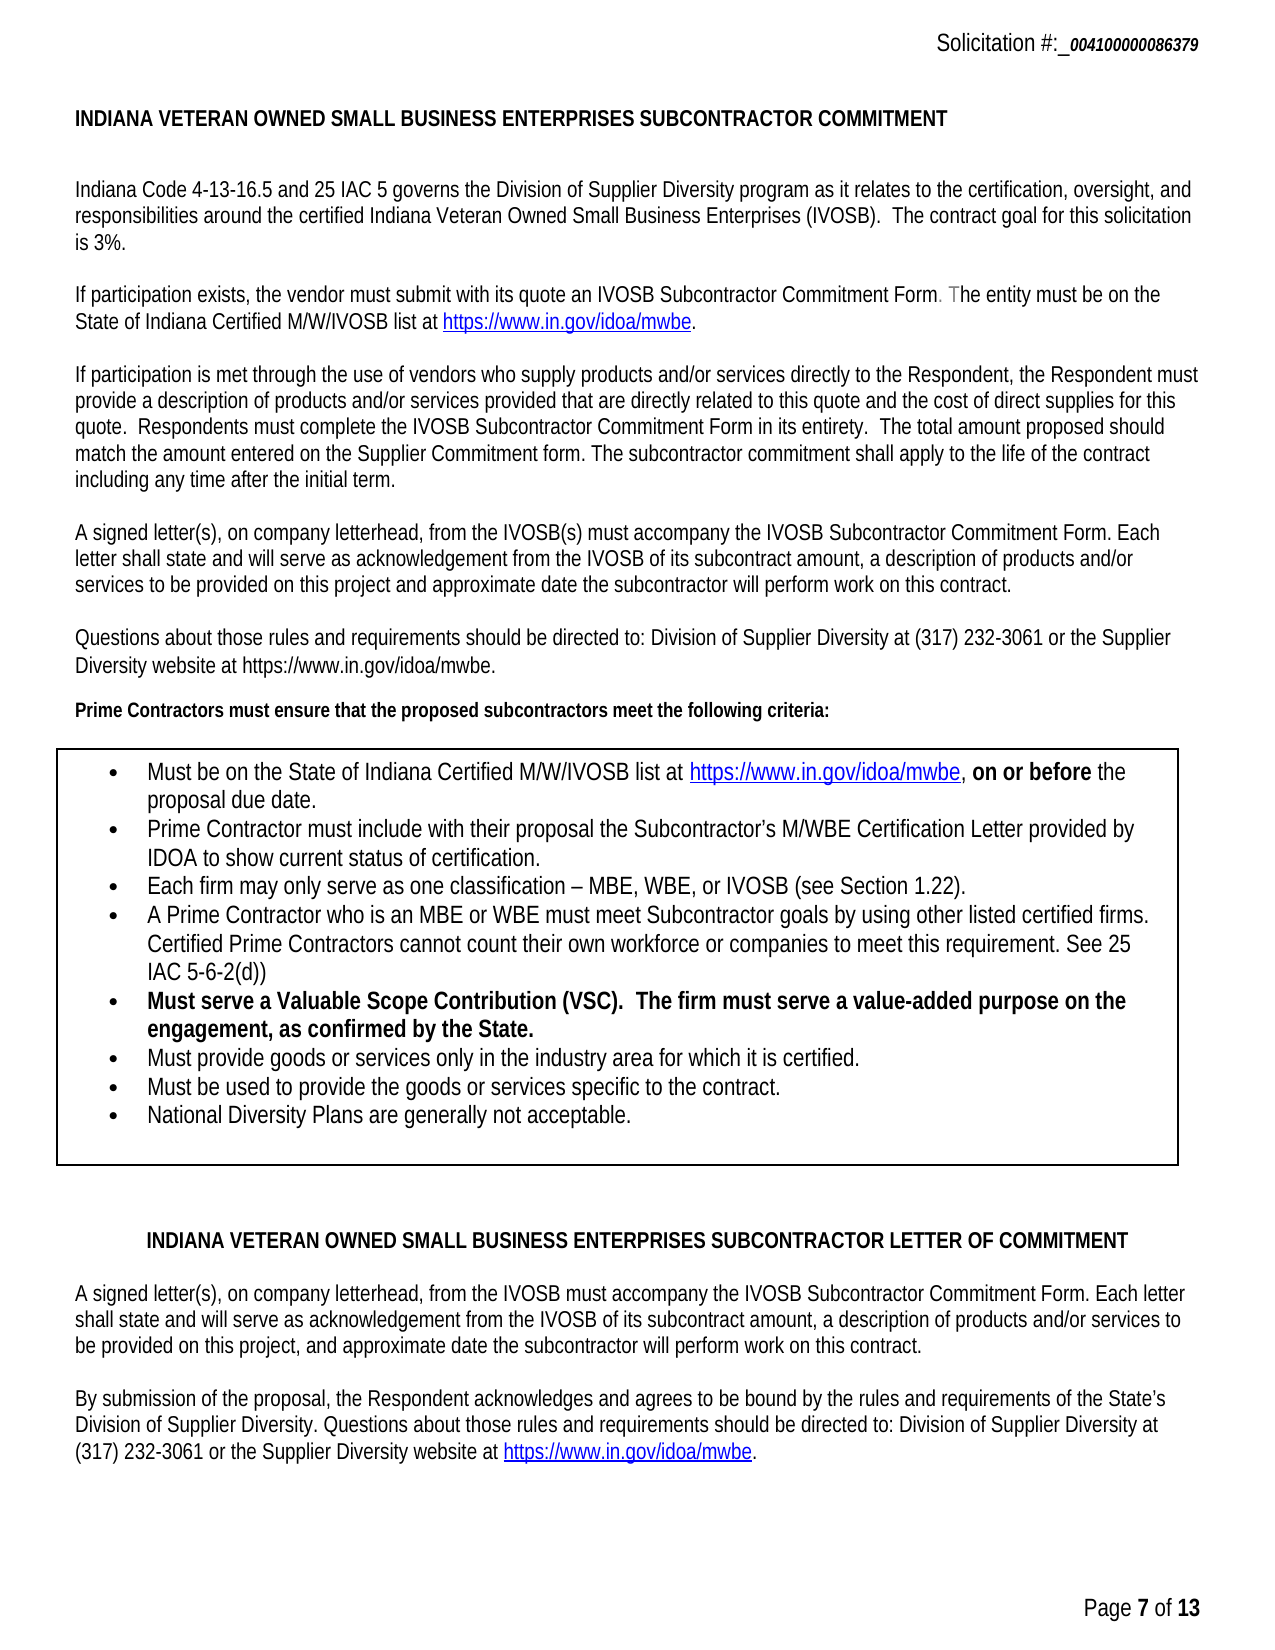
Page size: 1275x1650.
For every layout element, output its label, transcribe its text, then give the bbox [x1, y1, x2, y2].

text INDIANA VETERAN OWNED SMALL BUSINESS ENTERPRISES SUBCONTRACTOR COMMITMENT [75, 104, 1200, 131]
text If participation is met through the use of vendors who supply products and/or services directly to the Respondent, the Respondent must provide a description of products and/or services provided that are directly related to this quote and the cost of direct supplies for this quote. Respondents must complete the IVOSB Subcontractor Commitment Form in its entirety. The total amount proposed should match the amount entered on the Supplier Commitment form. The subcontractor commitment shall apply to the life of the contract including any time after the initial term. [75, 361, 1200, 492]
text If participation exists, the vendor must submit with its quote an IVOSB Subcontractor Commitment Form. The entity must be on the State of Indiana Certified M/W/IVOSB list at https://www.in.gov/idoa/mwbe. [75, 281, 1200, 334]
text INDIANA VETERAN OWNED SMALL Business Enterprises Subcontractor Letter of Commitment [75, 1227, 1200, 1253]
text By submission of the proposal, the Respondent acknowledges and agrees to be bound by the rules and requirements of the State’s Division of Supplier Diversity. Questions about those rules and requirements should be directed to: Division of Supplier Diversity at (317) 232-3061 or the Supplier Diversity website at https://www.in.gov/idoa/mwbe. [75, 1385, 1200, 1464]
text Indiana Code 4-13-16.5 and 25 IAC 5 governs the Division of Supplier Diversity program as it relates to the certification, oversight, and responsibilities around the certified Indiana Veteran Owned Small Business Enterprises (IVOSB). The contract goal for this solicitation is 3%. [75, 176, 1200, 255]
list Prime Contractors must ensure that the proposed subcontractors meet the following criteria: [75, 698, 1200, 722]
text Questions about those rules and requirements should be directed to: Division of Supplier Diversity at (317) 232-3061 or the Supplier Diversity website at https://www.in.gov/idoa/mwbe. [75, 624, 1200, 679]
text A signed letter(s), on company letterhead, from the IVOSB must accompany the IVOSB Subcontractor Commitment Form. Each letter shall state and will serve as acknowledgement from the IVOSB of its subcontract amount, a description of products and/or services to be provided on this project, and approximate date the subcontractor will perform work on this contract. [75, 1279, 1200, 1358]
text A signed letter(s), on company letterhead, from the IVOSB(s) must accompany the IVOSB Subcontractor Commitment Form. Each letter shall state and will serve as acknowledgement from the IVOSB of its subcontract amount, a description of products and/or services to be provided on this project and approximate date the subcontractor will perform work on this contract. [75, 519, 1200, 598]
